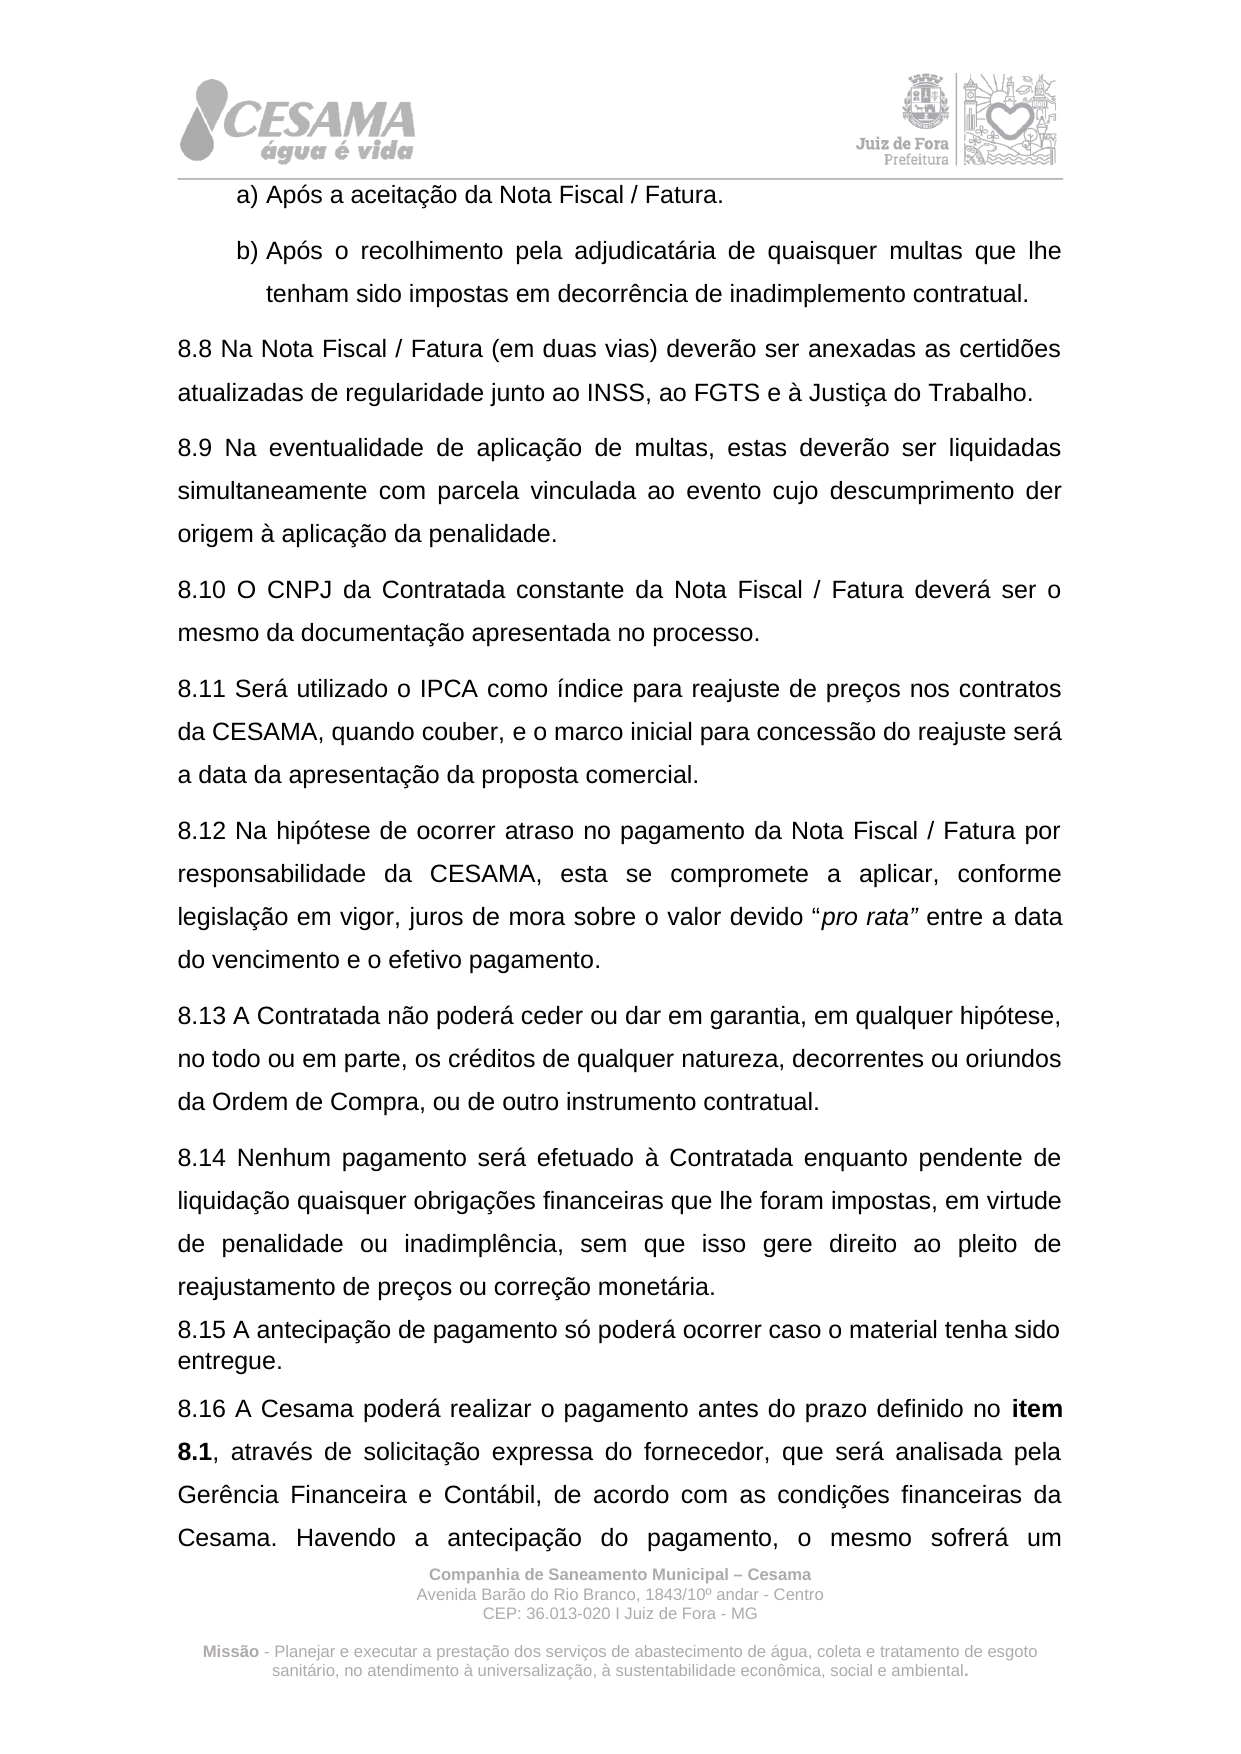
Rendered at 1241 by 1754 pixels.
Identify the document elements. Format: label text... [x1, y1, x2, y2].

text 8.9 Na eventualidade de aplicação de multas, estas deverão ser liquidadas simultaneamente com parcela vinculada ao evento cujo descumprimento der origem à aplicação da penalidade. [177, 433, 1063, 548]
text 8.10 O CNPJ da Contratada constante da Nota Fiscal / Fatura deverá ser o mesmo da documentação apresentada no processo. [177, 575, 1063, 647]
list Após o recolhimento pela adjudicatária de quaisquer multas que lhe tenham sido impostas em decorrência de inadimplemento contratual. [236, 236, 1063, 307]
picture [177, 73, 1064, 180]
text 8.13 A Contratada não poderá ceder ou dar em garantia, em qualquer hipótese, no todo ou em parte, os créditos de qualquer natureza, decorrentes ou oriundos da Ordem de Compra, ou de outro instrumento contratual. [177, 1001, 1063, 1116]
text 8.12 Na hipótese de ocorrer atraso no pagamento da Nota Fiscal / Fatura por responsabilidade da CESAMA, esta se compromete a aplicar, conforme legislação em vigor, juros de mora sobre o valor devido “pro rata” entre a data do vencimento e o efetivo pagamento. [177, 816, 1063, 974]
list Após a aceitação da Nota Fiscal / Fatura. [236, 180, 1063, 209]
text 8.14 Nenhum pagamento será efetuado à Contratada enquanto pendente de liquidação quaisquer obrigações financeiras que lhe foram impostas, em virtude de penalidade ou inadimplência, sem que isso gere direito ao pleito de reajustamento de preços ou correção monetária. [177, 1142, 1063, 1301]
text 8.8 Na Nota Fiscal / Fatura (em duas vias) deverão ser anexadas as certidões atualizadas de regularidade junto ao INSS, ao FGTS e à Justiça do Trabalho. [177, 334, 1063, 406]
text 8.11 Será utilizado o IPCA como índice para reajuste de preços nos contratos da CESAMA, quando couber, e o marco inicial para concessão do reajuste será a data da apresentação da proposta comercial. [177, 674, 1063, 789]
text 8.15 A antecipação de pagamento só poderá ocorrer caso o material tenha sido entregue. [177, 1315, 1063, 1375]
